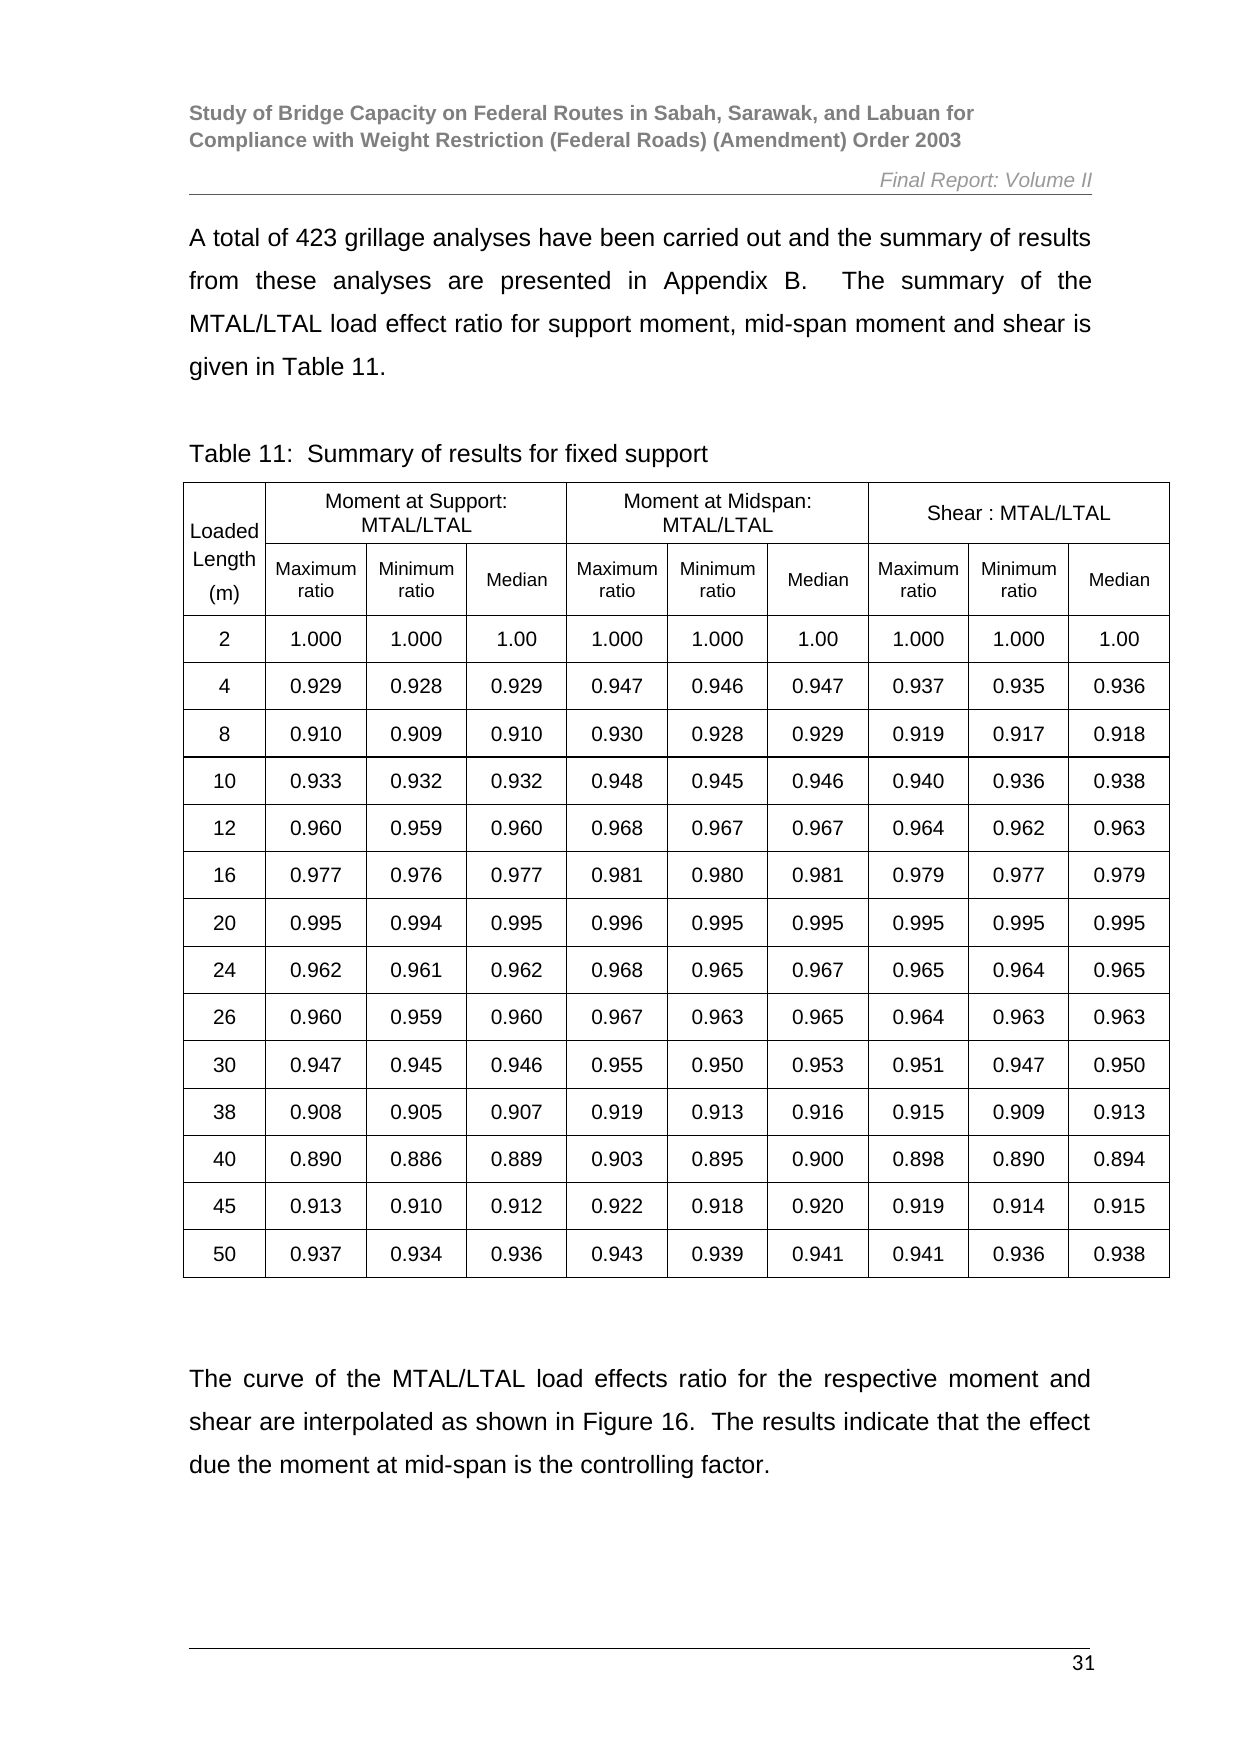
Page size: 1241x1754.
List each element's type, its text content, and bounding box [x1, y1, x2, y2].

table_cell 0.895 [668, 1136, 767, 1182]
table_cell 1.000 [969, 616, 1068, 662]
table_cell 2 [184, 616, 265, 662]
table_cell 0.995 [668, 899, 767, 946]
table_cell 0.918 [1069, 710, 1169, 756]
table_cell 0.951 [869, 1041, 968, 1087]
table_cell 26 [184, 994, 265, 1040]
table_cell 0.943 [567, 1230, 667, 1277]
table_cell 0.955 [567, 1041, 667, 1087]
table_cell 0.981 [567, 852, 667, 898]
table_cell 0.934 [367, 1230, 466, 1277]
table_cell 0.936 [969, 758, 1068, 804]
table_cell 1.00 [1069, 616, 1169, 662]
table_cell Median [768, 544, 868, 614]
table_cell 0.967 [668, 805, 767, 851]
table_header Moment at Midspan: MTAL/LTAL [567, 483, 868, 543]
table_cell 1.000 [567, 616, 667, 662]
table_cell 0.962 [266, 947, 366, 993]
table_cell 0.898 [869, 1136, 968, 1182]
table_cell 0.967 [768, 947, 868, 993]
table_cell 0.965 [668, 947, 767, 993]
table_cell 0.932 [367, 758, 466, 804]
table_cell 0.938 [1069, 1230, 1169, 1277]
table_cell 0.915 [1069, 1183, 1169, 1229]
table_cell 0.909 [367, 710, 466, 756]
table_cell 0.968 [567, 947, 667, 993]
table_cell 0.900 [768, 1136, 868, 1182]
table_cell 38 [184, 1089, 265, 1135]
table_cell 0.929 [467, 663, 566, 709]
table_cell 1.00 [768, 616, 868, 662]
table_header Shear : MTAL/LTAL [869, 483, 1169, 543]
table_cell 0.963 [969, 994, 1068, 1040]
table_cell 8 [184, 710, 265, 756]
table_cell 0.946 [768, 758, 868, 804]
table_cell 0.939 [668, 1230, 767, 1277]
table_cell 0.963 [1069, 805, 1169, 851]
table_cell 0.947 [768, 663, 868, 709]
table_cell Maximum ratio [567, 544, 667, 614]
table_cell 0.912 [467, 1183, 566, 1229]
table_cell 4 [184, 663, 265, 709]
table_cell 0.977 [467, 852, 566, 898]
table_cell 0.913 [668, 1089, 767, 1135]
table_cell 0.968 [567, 805, 667, 851]
table_cell 0.964 [969, 947, 1068, 993]
table_cell 10 [184, 758, 265, 804]
table_cell 0.995 [266, 899, 366, 946]
table_cell 0.928 [668, 710, 767, 756]
table_cell 0.965 [768, 994, 868, 1040]
table_cell 0.890 [969, 1136, 1068, 1182]
table_cell 0.936 [969, 1230, 1068, 1277]
table_cell 0.941 [869, 1230, 968, 1277]
table_cell 0.914 [969, 1183, 1068, 1229]
table_cell 0.977 [969, 852, 1068, 898]
table_cell 0.913 [1069, 1089, 1169, 1135]
table_cell 0.886 [367, 1136, 466, 1182]
table_cell 0.907 [467, 1089, 566, 1135]
table_cell 40 [184, 1136, 265, 1182]
table_cell Minimum ratio [668, 544, 767, 614]
table_cell 0.918 [668, 1183, 767, 1229]
table_cell 0.935 [969, 663, 1068, 709]
table_cell 0.976 [367, 852, 466, 898]
table_cell 0.913 [266, 1183, 366, 1229]
table_cell 0.937 [869, 663, 968, 709]
table_cell 0.910 [266, 710, 366, 756]
table_cell 45 [184, 1183, 265, 1229]
table_cell 0.995 [467, 899, 566, 946]
table_cell 0.932 [467, 758, 566, 804]
table_cell 0.980 [668, 852, 767, 898]
table_cell 0.937 [266, 1230, 366, 1277]
table_cell 0.995 [969, 899, 1068, 946]
table_cell 24 [184, 947, 265, 993]
table_cell Median [467, 544, 566, 614]
table_cell 0.929 [768, 710, 868, 756]
table_cell 0.965 [869, 947, 968, 993]
table_cell 0.909 [969, 1089, 1068, 1135]
table_cell 0.959 [367, 994, 466, 1040]
table_cell 0.963 [1069, 994, 1169, 1040]
table_cell 0.910 [467, 710, 566, 756]
table_cell 50 [184, 1230, 265, 1277]
table_cell 0.995 [869, 899, 968, 946]
table_cell 0.936 [467, 1230, 566, 1277]
text Table 11: Summary of results for fixed support [189, 439, 1092, 467]
table_cell 0.960 [467, 994, 566, 1040]
table_cell 0.933 [266, 758, 366, 804]
table_cell 0.967 [567, 994, 667, 1040]
table_cell 1.000 [668, 616, 767, 662]
table_cell 0.929 [266, 663, 366, 709]
table_cell 0.922 [567, 1183, 667, 1229]
table_cell 0.919 [869, 1183, 968, 1229]
table_cell 0.946 [668, 663, 767, 709]
table_cell 0.928 [367, 663, 466, 709]
table_cell 1.000 [367, 616, 466, 662]
table_cell 0.917 [969, 710, 1068, 756]
table_cell 0.950 [1069, 1041, 1169, 1087]
table_cell Maximum ratio [266, 544, 366, 614]
table_cell 0.960 [266, 994, 366, 1040]
table_cell 0.940 [869, 758, 968, 804]
table_cell 0.981 [768, 852, 868, 898]
table_cell 0.964 [869, 994, 968, 1040]
table_cell 0.977 [266, 852, 366, 898]
table_cell 0.959 [367, 805, 466, 851]
table_cell 0.979 [869, 852, 968, 898]
table_cell 1.000 [266, 616, 366, 662]
table_cell 12 [184, 805, 265, 851]
table_cell 30 [184, 1041, 265, 1087]
table_cell 0.947 [266, 1041, 366, 1087]
table_cell 0.947 [969, 1041, 1068, 1087]
table_cell 0.930 [567, 710, 667, 756]
table_cell 0.950 [668, 1041, 767, 1087]
table_cell Minimum ratio [367, 544, 466, 614]
table_cell 0.948 [567, 758, 667, 804]
table_cell 1.00 [467, 616, 566, 662]
table_cell 0.915 [869, 1089, 968, 1135]
table_cell 0.960 [467, 805, 566, 851]
table_cell 0.963 [668, 994, 767, 1040]
text The curve of the MTAL/LTAL load effects ratio for the respective moment and shear are interpolated as shown in Figure 16. The results indicate that the effect due the moment at mid-span is the controlling factor. [189, 1364, 1092, 1479]
table_cell 0.965 [1069, 947, 1169, 993]
table_cell 0.938 [1069, 758, 1169, 804]
table_cell 0.964 [869, 805, 968, 851]
table_cell 0.903 [567, 1136, 667, 1182]
table_cell Minimum ratio [969, 544, 1068, 614]
table_cell 0.890 [266, 1136, 366, 1182]
table_cell 0.962 [969, 805, 1068, 851]
table_cell 0.946 [467, 1041, 566, 1087]
table_cell Median [1069, 544, 1169, 614]
table_cell 1.000 [869, 616, 968, 662]
table_cell 20 [184, 899, 265, 946]
table_cell 0.995 [1069, 899, 1169, 946]
table_cell 0.905 [367, 1089, 466, 1135]
table_cell 0.947 [567, 663, 667, 709]
table_cell Maximum ratio [869, 544, 968, 614]
table_cell 0.953 [768, 1041, 868, 1087]
table_cell 0.889 [467, 1136, 566, 1182]
table_cell 0.919 [869, 710, 968, 756]
table_cell 0.919 [567, 1089, 667, 1135]
table_cell 0.945 [668, 758, 767, 804]
table_cell 0.994 [367, 899, 466, 946]
table_cell 0.910 [367, 1183, 466, 1229]
table_cell 0.920 [768, 1183, 868, 1229]
table_cell 0.916 [768, 1089, 868, 1135]
table_cell 0.967 [768, 805, 868, 851]
table_cell 0.979 [1069, 852, 1169, 898]
table_cell 0.945 [367, 1041, 466, 1087]
text A total of 423 grillage analyses have been carried out and the summary of results from these analyses are presented in Appendix B. The summary of the MTAL/LTAL load effect ratio for support moment, mid-span moment and shear is given in Table 11. [189, 223, 1092, 381]
table_cell 0.996 [567, 899, 667, 946]
table_cell 0.936 [1069, 663, 1169, 709]
table_cell 0.995 [768, 899, 868, 946]
table_cell 0.908 [266, 1089, 366, 1135]
table_cell 16 [184, 852, 265, 898]
table_header Loaded Length (m) [184, 483, 265, 614]
table_cell 0.941 [768, 1230, 868, 1277]
table_cell 0.961 [367, 947, 466, 993]
table_cell 0.962 [467, 947, 566, 993]
table_cell 0.894 [1069, 1136, 1169, 1182]
table_cell 0.960 [266, 805, 366, 851]
table_header Moment at Support: MTAL/LTAL [266, 483, 566, 543]
